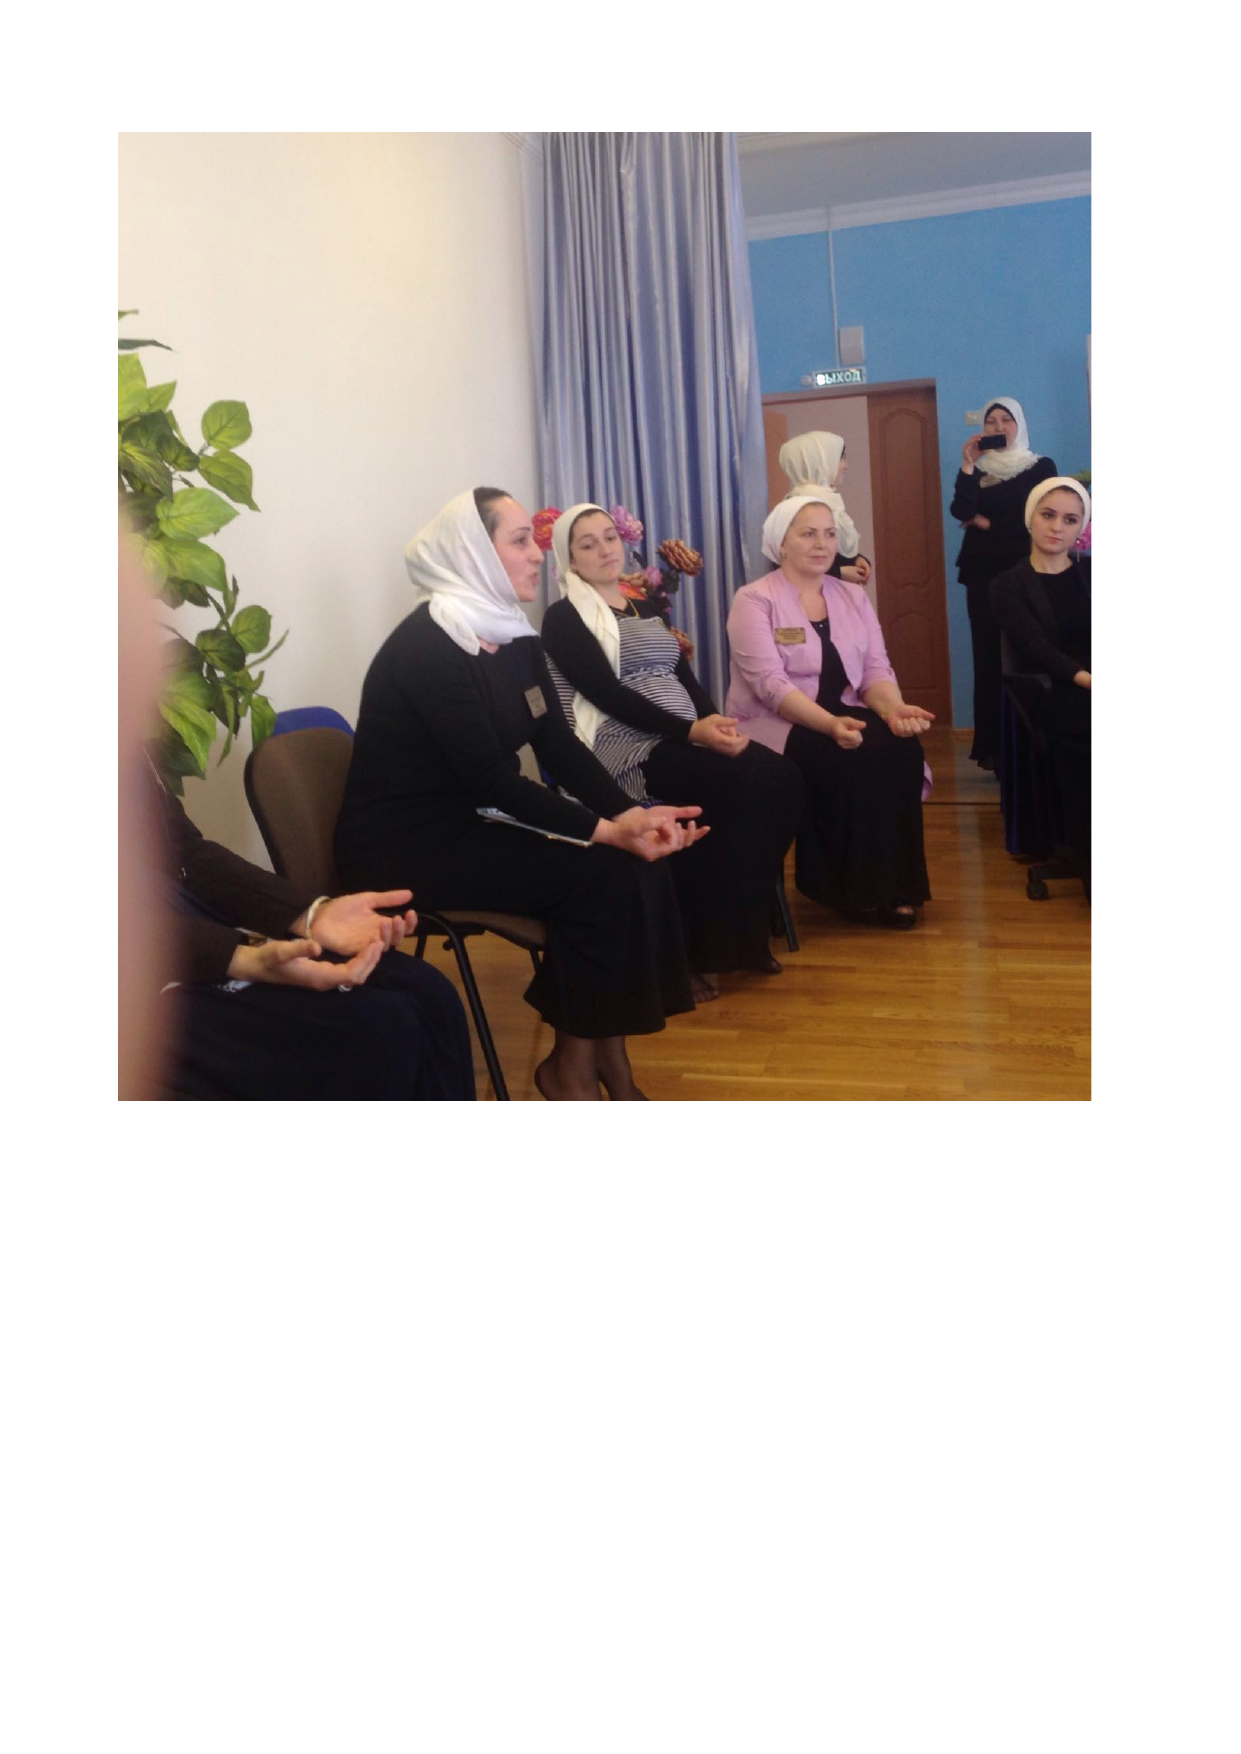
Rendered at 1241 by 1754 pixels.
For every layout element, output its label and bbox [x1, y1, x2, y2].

picture [118, 132, 1092, 1101]
